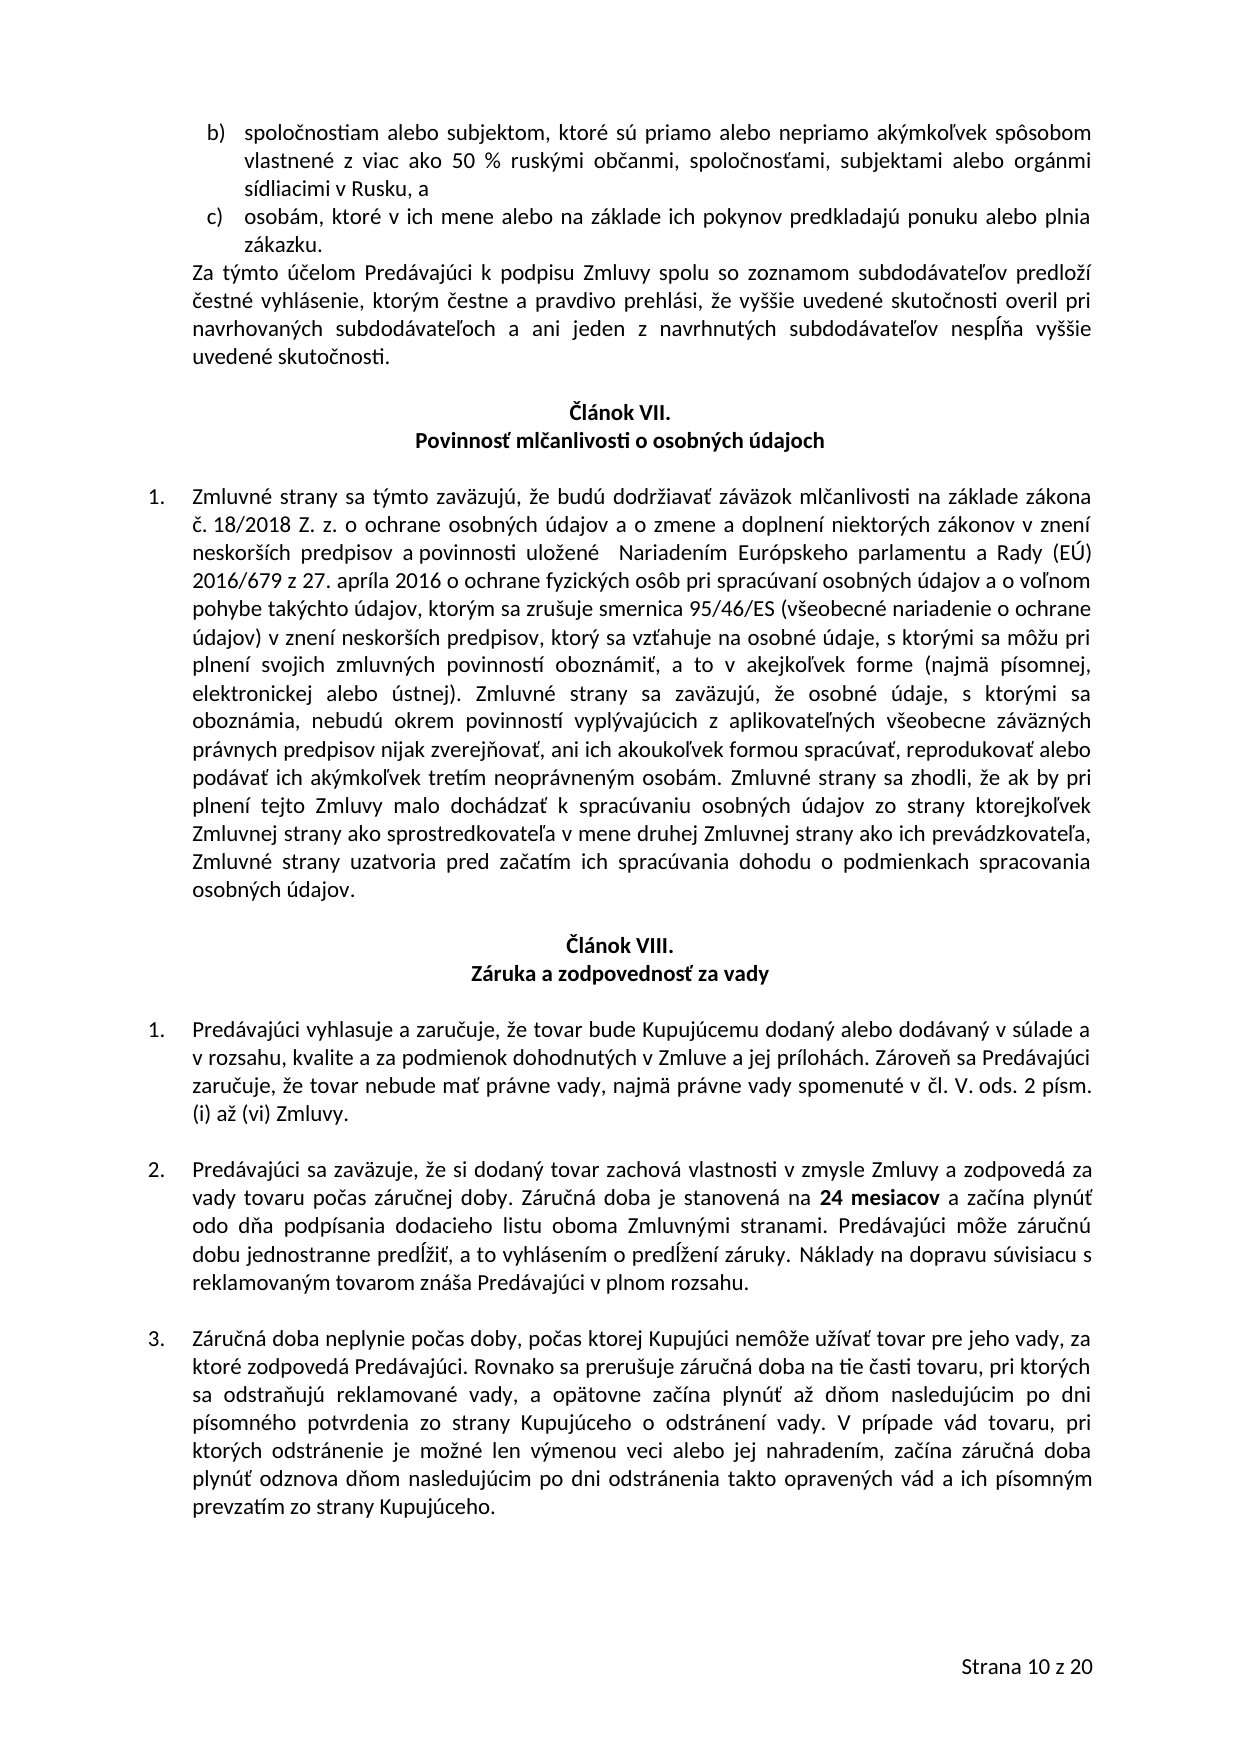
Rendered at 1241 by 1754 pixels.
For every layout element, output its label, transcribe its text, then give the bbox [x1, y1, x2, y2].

list Záručná doba neplynie počas doby, počas ktorej Kupujúci nemôže užívať tovar pre jeho vady, za ktoré zodpovedá Predávajúci. Rovnako sa prerušuje záručná doba na tie časti tovaru, pri ktorých sa odstraňujú reklamované vady, a opätovne začína plynúť až dňom nasledujúcim po dni písomného potvrdenia zo strany Kupujúceho o odstránení vady. V prípade vád tovaru, pri ktorých odstránenie je možné len výmenou veci alebo jej nahradením, začína záručná doba plynúť odznova dňom nasledujúcim po dni odstránenia takto opravených vád a ich písomným prevzatím zo strany Kupujúceho. [148, 1324, 1093, 1520]
list Záruka a zodpovednosť za vady [148, 959, 1093, 987]
text Povinnosť mlčanlivosti o osobných údajoch [148, 426, 1093, 454]
list Predávajúci sa zaväzuje, že si dodaný tovar zachová vlastnosti v zmysle Zmluvy a zodpovedá za vady tovaru počas záručnej doby. Záručná doba je stanovená na 24 mesiacov a začína plynúť odo dňa podpísania dodacieho listu oboma Zmluvnými stranami. Predávajúci môže záručnú dobu jednostranne predĺžiť, a to vyhlásením o predĺžení záruky. Náklady na dopravu súvisiacu s reklamovaným tovarom znáša Predávajúci v plnom rozsahu. [148, 1155, 1093, 1296]
list Za týmto účelom Predávajúci k podpisu Zmluvy spolu so zoznamom subdodávateľov predloží čestné vyhlásenie, ktorým čestne a pravdivo prehlási, že vyššie uvedené skutočnosti overil pri navrhovaných subdodávateľoch a ani jeden z navrhnutých subdodávateľov nespĺňa vyššie uvedené skutočnosti. [192, 258, 1093, 370]
list spoločnostiam alebo subjektom, ktoré sú priamo alebo nepriamo akýmkoľvek spôsobom vlastnené z viac ako 50 % ruskými občanmi, spoločnosťami, subjektami alebo orgánmi sídliacimi v Rusku, a [207, 118, 1093, 202]
list osobám, ktoré v ich mene alebo na základe ich pokynov predkladajú ponuku alebo plnia zákazku. [207, 202, 1093, 258]
list Zmluvné strany sa týmto zaväzujú, že budú dodržiavať záväzok mlčanlivosti na základe zákona č. 18/2018 Z. z. o ochrane osobných údajov a o zmene a doplnení niektorých zákonov v znení neskorších predpisov a povinnosti uložené Nariadením Európskeho parlamentu a Rady (EÚ) 2016/679 z 27. apríla 2016 o ochrane fyzických osôb pri spracúvaní osobných údajov a o voľnom pohybe takýchto údajov, ktorým sa zrušuje smernica 95/46/ES (všeobecné nariadenie o ochrane údajov) v znení neskorších predpisov, ktorý sa vzťahuje na osobné údaje, s ktorými sa môžu pri plnení svojich zmluvných povinností oboznámiť, a to v akejkoľvek forme (najmä písomnej, elektronickej alebo ústnej). Zmluvné strany sa zaväzujú, že osobné údaje, s ktorými sa oboznámia, nebudú okrem povinností vyplývajúcich z aplikovateľných všeobecne záväzných právnych predpisov nijak zverejňovať, ani ich akoukoľvek formou spracúvať, reprodukovať alebo podávať ich akýmkoľvek tretím neoprávneným osobám. Zmluvné strany sa zhodli, že ak by pri plnení tejto Zmluvy malo dochádzať k spracúvaniu osobných údajov zo strany ktorejkoľvek Zmluvnej strany ako sprostredkovateľa v mene druhej Zmluvnej strany ako ich prevádzkovateľa, Zmluvné strany uzatvoria pred začatím ich spracúvania dohodu o podmienkach spracovania osobných údajov. [148, 482, 1093, 903]
list Článok VII. [148, 398, 1093, 426]
list Článok VIII. [148, 931, 1093, 959]
list Predávajúci vyhlasuje a zaručuje, že tovar bude Kupujúcemu dodaný alebo dodávaný v súlade a v rozsahu, kvalite a za podmienok dohodnutých v Zmluve a jej prílohách. Zároveň sa Predávajúci zaručuje, že tovar nebude mať právne vady, najmä právne vady spomenuté v čl. V. ods. 2 písm. (i) až (vi) Zmluvy. [148, 1015, 1093, 1127]
